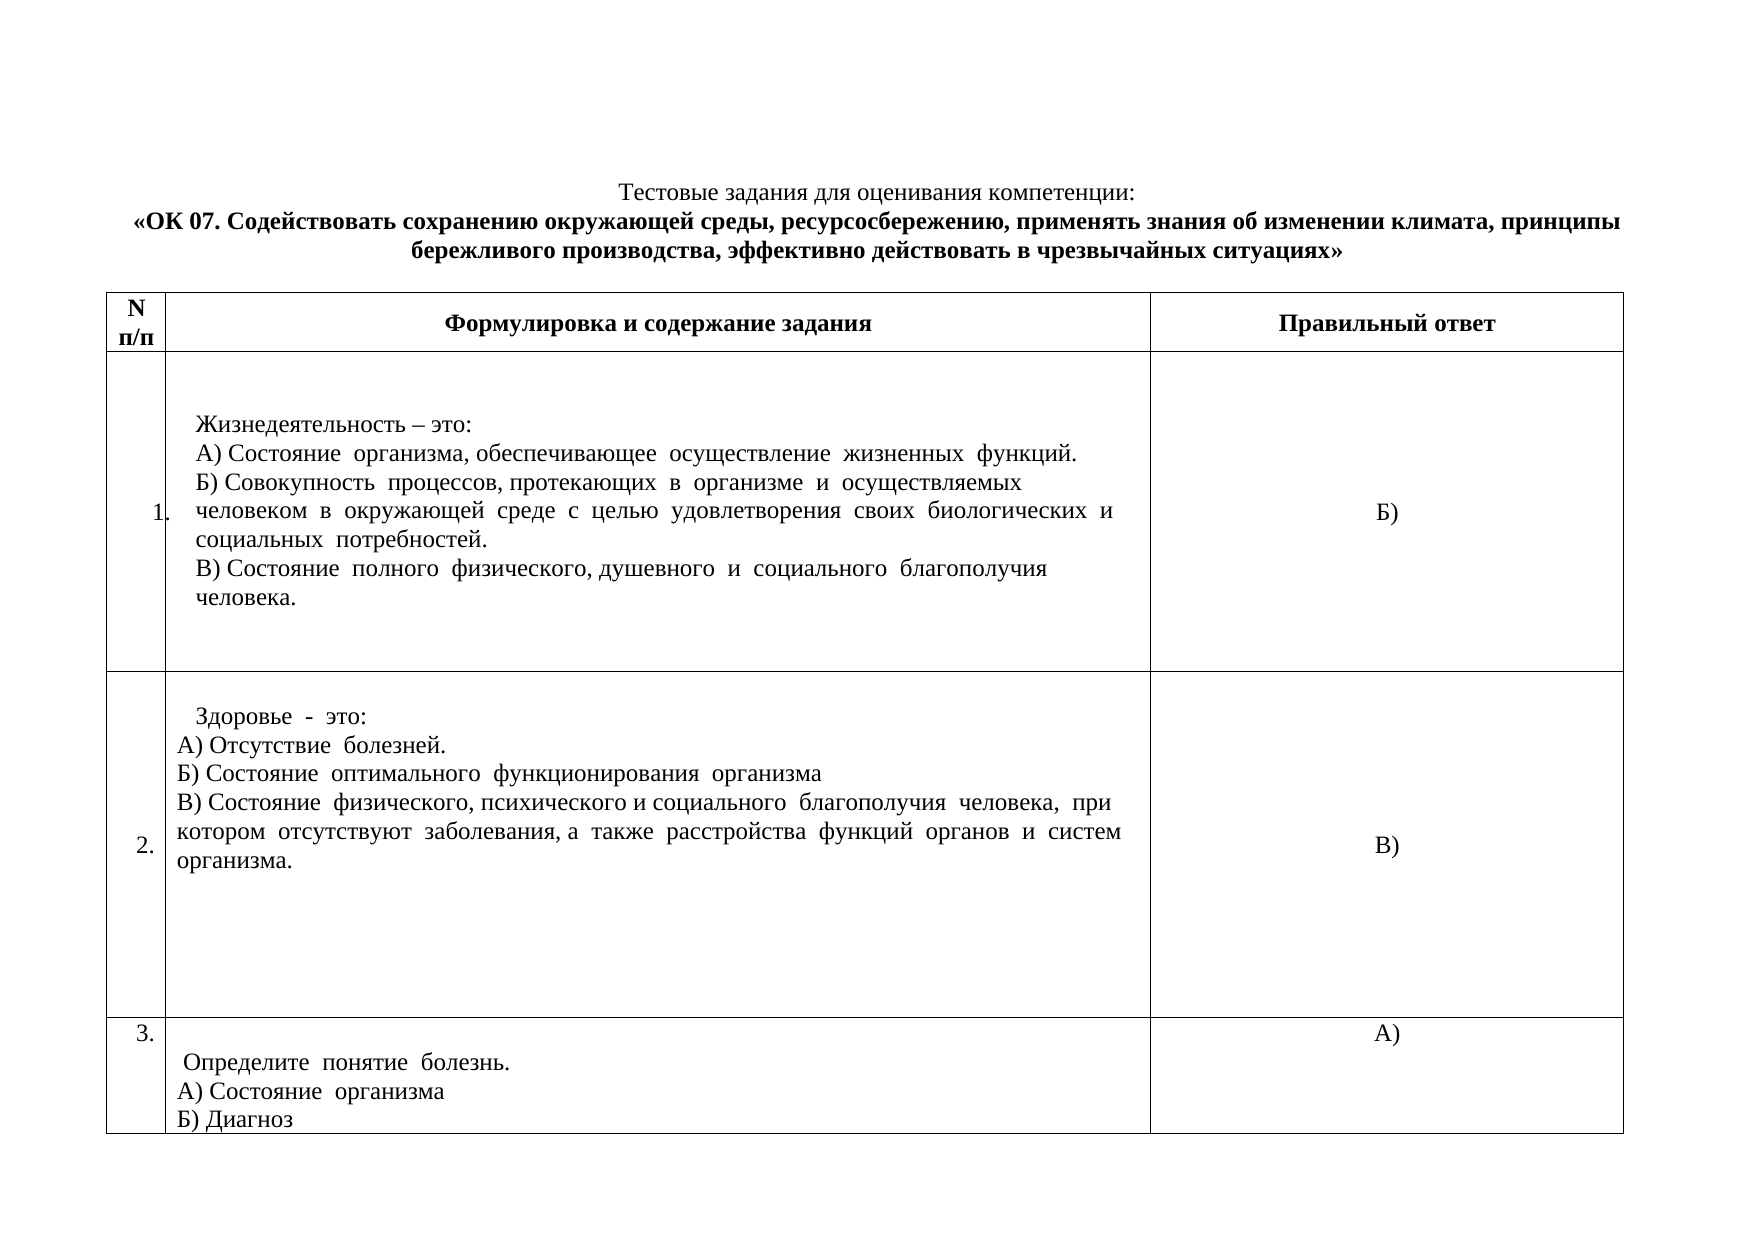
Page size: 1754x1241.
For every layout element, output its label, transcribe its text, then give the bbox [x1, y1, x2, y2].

table_header N п/п [107, 293, 165, 351]
table_cell В) [1151, 672, 1623, 1017]
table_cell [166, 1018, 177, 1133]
table_cell [107, 1018, 165, 1133]
table_cell Жизнедеятельность – это: А) Состояние организма, обеспечивающее осуществление жизненных функций. Б) Совокупность процессов, протекающих в организме и осуществляемых человеком в окружающей среде с целью удовлетворения своих биологических и социальных потребностей. В) Состояние полного физического, душевного и социального благополучия человека. [166, 352, 1150, 671]
table_cell Здоровье - это: А) Отсутствие болезней. Б) Состояние оптимального функционирования организма В) Состояние физического, психического и социального благополучия человека, при котором отсутствуют заболевания, а также расстройства функций органов и систем организма. [166, 672, 1150, 1017]
table_header Формулировка и содержание задания [166, 293, 1150, 351]
text Тестовые задания для оценивания компетенции: [118, 177, 1636, 206]
text «ОК 07. Содействовать сохранению окружающей среды, ресурсосбережению, применять знания об изменении климата, принципы бережливого производства, эффективно действовать в чрезвычайных ситуациях» [118, 206, 1636, 263]
table_cell Б) [1151, 352, 1623, 671]
table_header Правильный ответ [1151, 293, 1623, 351]
table_cell [107, 352, 165, 671]
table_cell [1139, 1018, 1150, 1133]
table_cell [107, 672, 165, 1017]
table_cell А) [1151, 1018, 1623, 1133]
